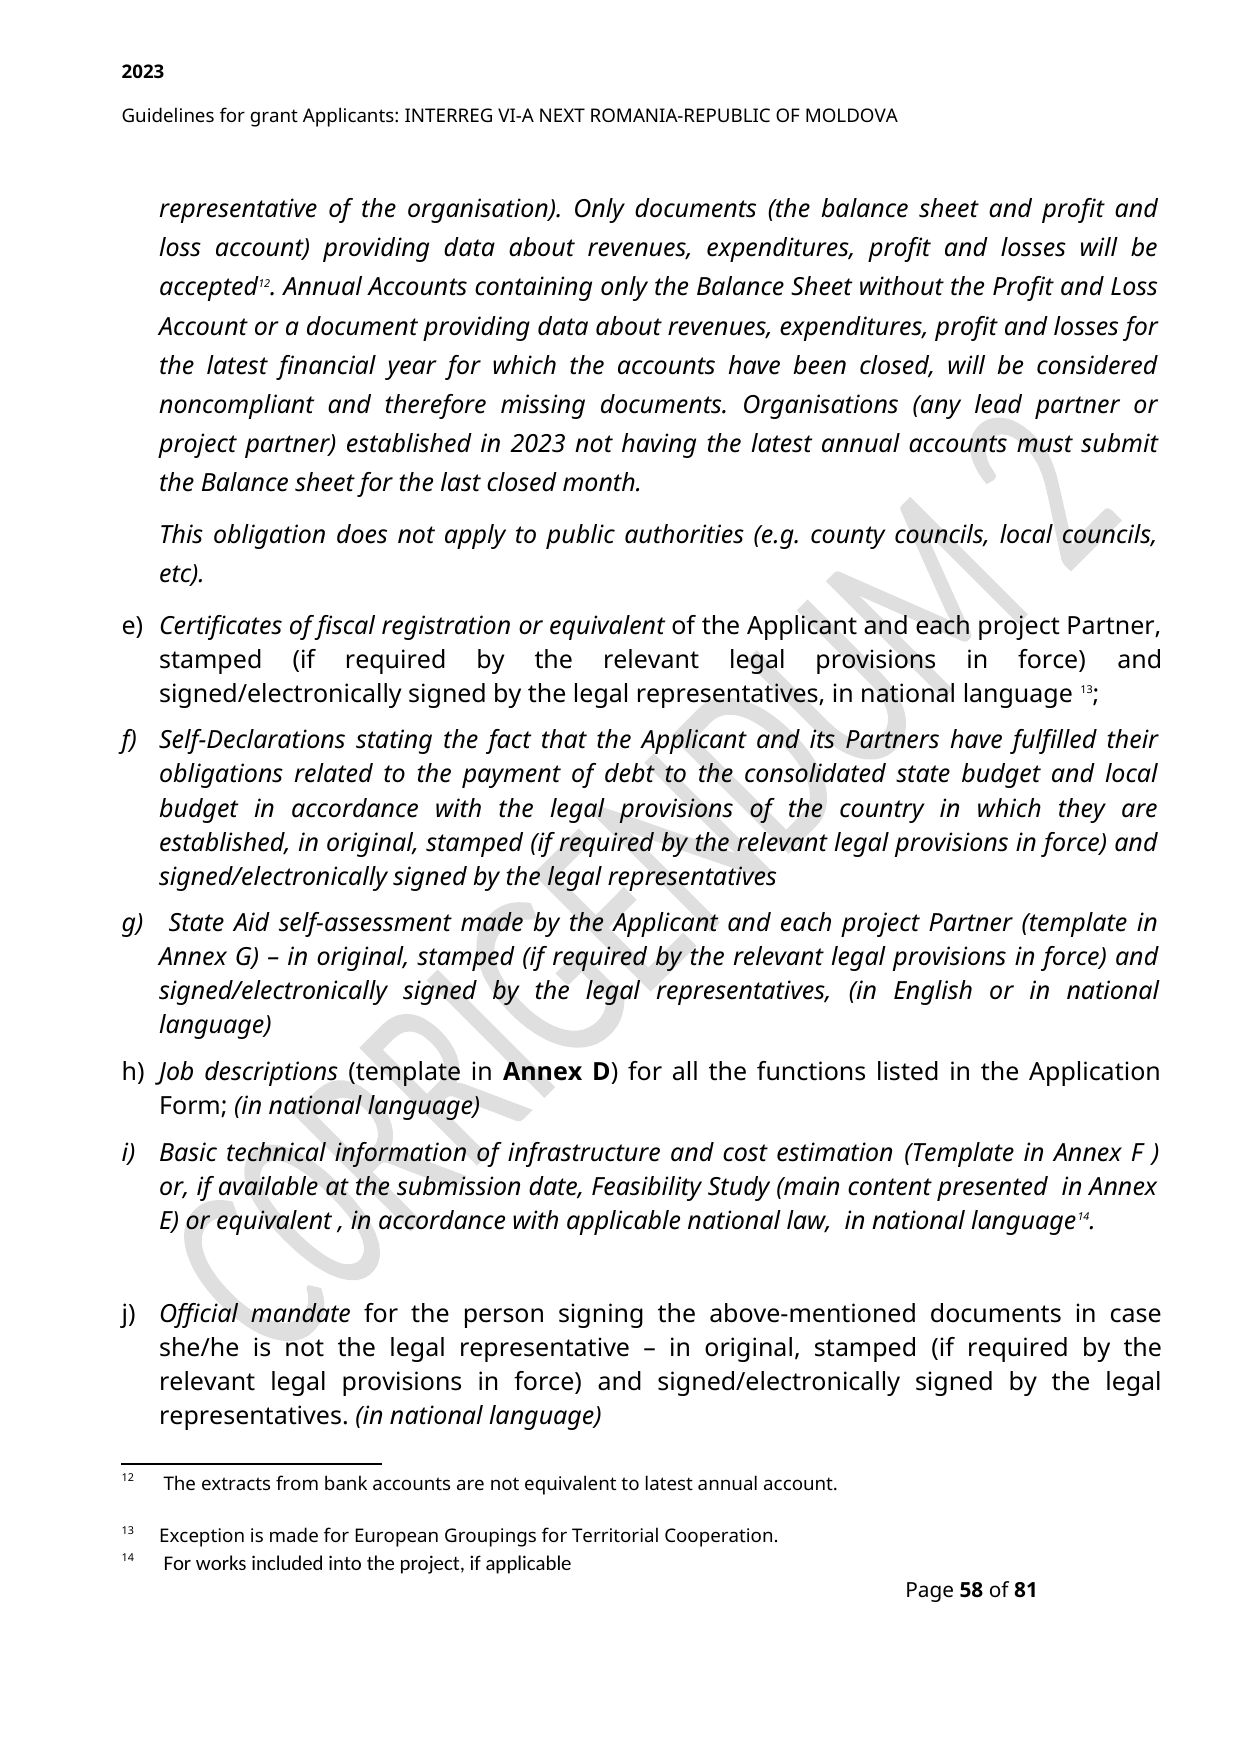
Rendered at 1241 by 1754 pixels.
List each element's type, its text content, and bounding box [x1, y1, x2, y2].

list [121, 191, 1162, 499]
list Self-Declarations stating the fact that the Applicant and its Partners have fulfilled their obligations related to the payment of debt to the consolidated state budget and local budget in accordance with the legal provisions of the country in which they are established, in original, stamped (if required by the relevant legal provisions in force) and signed/electronically signed by the legal representatives [121, 722, 1162, 892]
list State Aid self-assessment made by the Applicant and each project Partner (template in Annex G) – in original, stamped (if required by the relevant legal provisions in force) and signed/electronically signed by the legal representatives, (in English or in national language) [121, 905, 1162, 1041]
list Certificates of fiscal registration or equivalent of the Applicant and each project Partner, stamped (if required by the relevant legal provisions in force) and signed/electronically signed by the legal representatives, in national language ; [121, 607, 1162, 709]
text This obligation does not apply to public authorities (e.g. county councils, local councils, etc). [159, 517, 1162, 590]
list Official mandate for the person signing the above-mentioned documents in case she/he is not the legal representative – in original, stamped (if required by the relevant legal provisions in force) and signed/electronically signed by the legal representatives. (in national language) [121, 1296, 1162, 1432]
list Basic technical information of infrastructure and cost estimation (Template in Annex F ) or, if available at the submission date, Feasibility Study (main content presented in Annex E) or equivalent , in accordance with applicable national law, in national language. [121, 1134, 1162, 1236]
list Job descriptions (template in Annex D) for all the functions listed in the Application Form; (in national language) [121, 1054, 1162, 1122]
